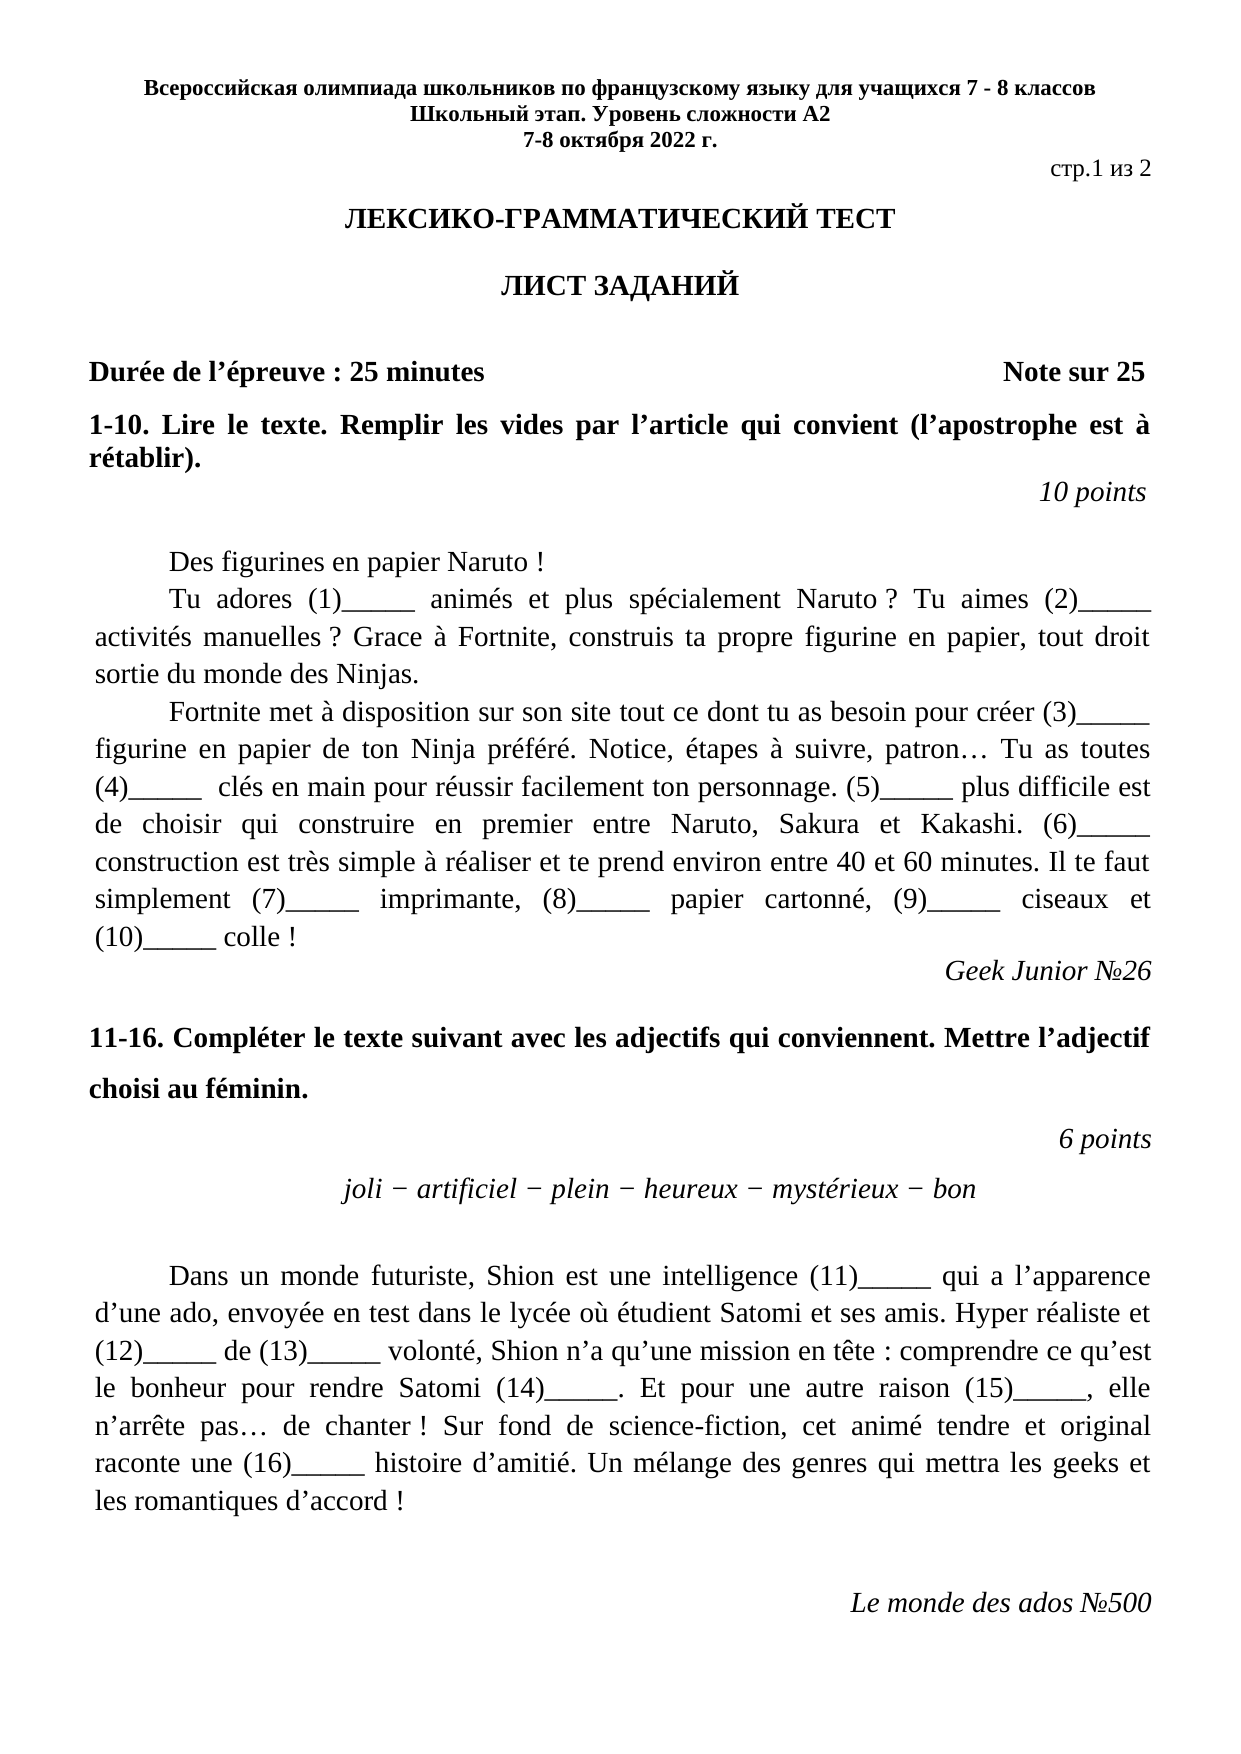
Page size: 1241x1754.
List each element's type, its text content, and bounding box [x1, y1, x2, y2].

title ЛЕКСИКО-грамматический ТЕСТ [89, 201, 1152, 234]
text 11-16. Compléter le texte suivant avec les adjectifs qui conviennent. Mettre l’adjectif choisi au féminin. [89, 1021, 1152, 1104]
text Dans un monde futuriste, Shion est une intelligence (11)_____ qui a l’apparence d’une ado, envoyée en test dans le lycée où étudient Satomi et ses amis. Hyper réaliste et (12)_____ de (13)_____ volonté, Shion n’a qu’une mission en tête : comprendre ce qu’est le bonheur pour rendre Satomi (14)_____. Et pour une autre raison (15)_____, elle n’arrête pas… de chanter ! Sur fond de science-fiction, cet animé tendre et original raconte une (16)_____ histoire d’amitié. Un mélange des genres qui mettra les geeks et les romantiques d’accord ! [94, 1255, 1152, 1518]
text 6 points [89, 1121, 1152, 1155]
text Fortnite met à disposition sur son site tout ce dont tu as besoin pour créer (3)_____ figurine en papier de ton Ninja préféré. Notice, étapes à suivre, patron… Tu as toutes (4)_____ clés en main pour réussir facilement ton personnage. (5)_____ plus difficile est de choisir qui construire en premier entre Naruto, Sakura et Kakashi. (6)_____ construction est très simple à réaliser et te prend environ entre 40 et 60 minutes. Il te faut simplement (7)_____ imprimante, (8)_____ papier cartonné, (9)_____ ciseaux et (10)_____ colle ! [94, 691, 1152, 953]
text 1-10. Lire le texte. Remplir les vides par l’article qui convient (l’apostrophe est à rétablir). [89, 407, 1152, 474]
text Лист заданий [89, 268, 1152, 301]
text Geek Junior №26 [94, 953, 1152, 987]
text Le monde des ados №500 [94, 1585, 1152, 1618]
subtitle Durée de l’épreuve : 25 minutes Note sur 25 [89, 354, 1152, 388]
text 10 points [164, 474, 1152, 507]
text Des figurines en papier Naruto ! [94, 541, 1152, 578]
text Tu adores (1)_____ animés et plus spécialement Naruto ? Tu aimes (2)_____ activités manuelles ? Grace à Fortnite, construis ta propre figurine en papier, tout droit sortie du monde des Ninjas. [94, 578, 1152, 691]
text joli − artificiel − plein − heureux − mystérieux − bon [94, 1172, 1152, 1205]
